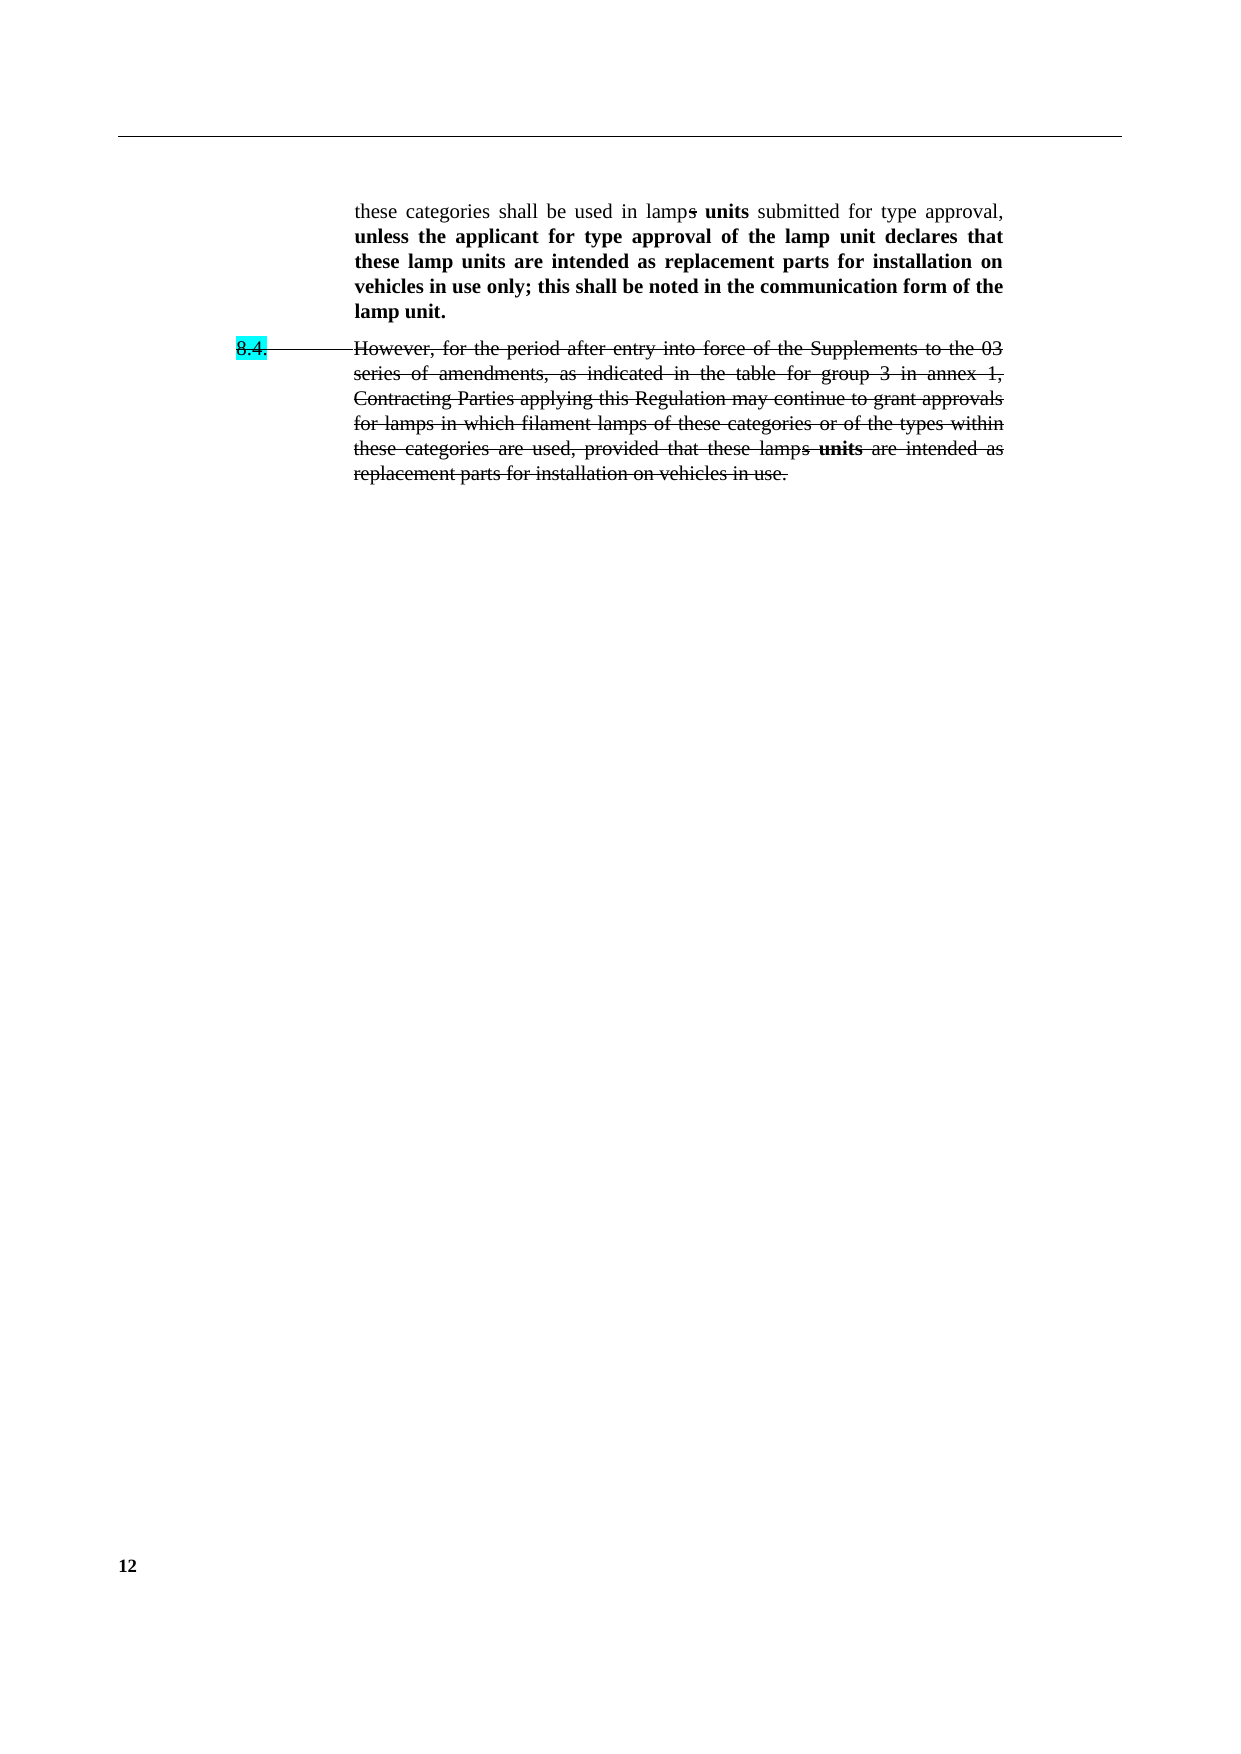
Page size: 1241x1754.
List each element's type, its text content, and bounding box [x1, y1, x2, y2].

text 8.4. However, for the period after entry into force of the Supplements to the 03 series of amendments, as indicated in the table for group 3 in annex 1, Contracting Parties applying this Regulation may continue to grant approvals for lamps in which filament lamps of these categories or of the types within these categories are used, provided that these lamps units are intended as replacement parts for installation on vehicles in use. [236, 335, 1004, 485]
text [237, 198, 1004, 323]
